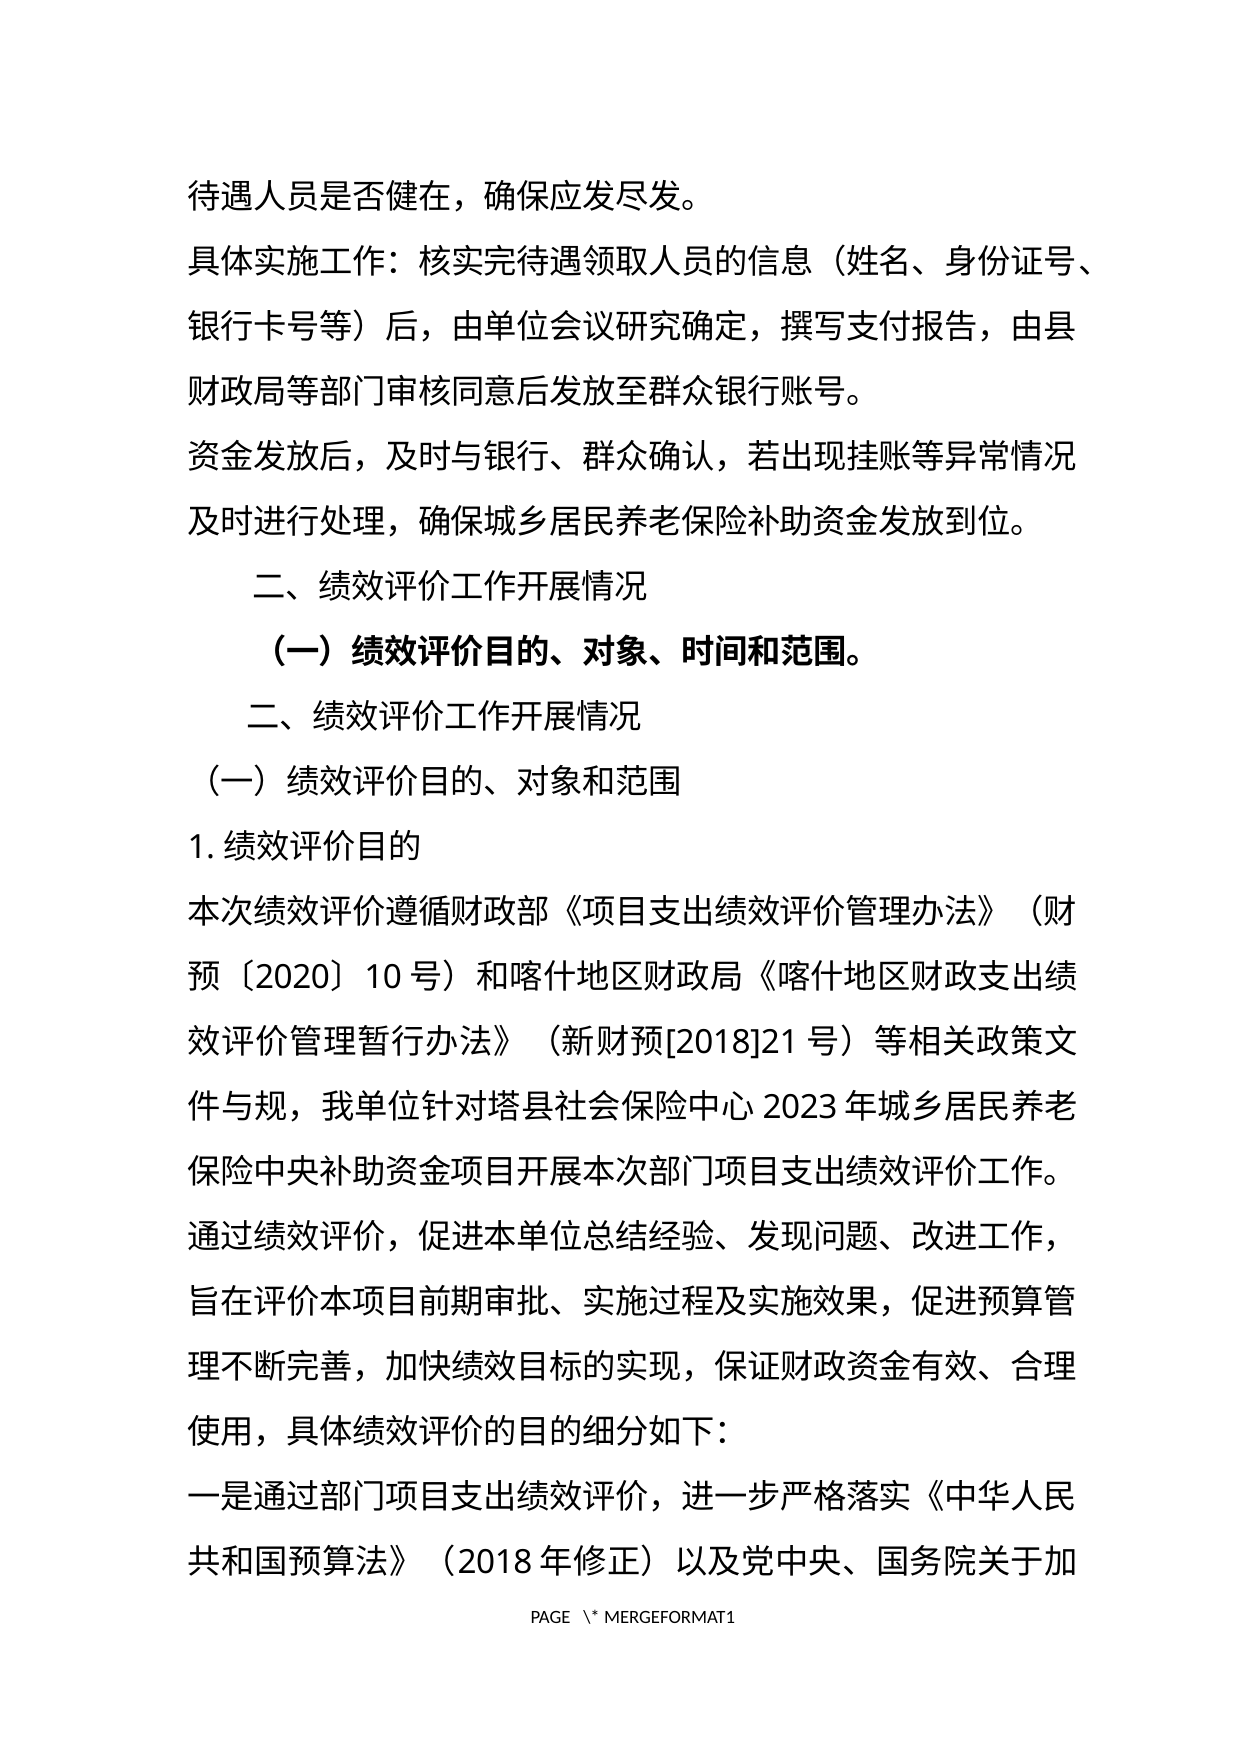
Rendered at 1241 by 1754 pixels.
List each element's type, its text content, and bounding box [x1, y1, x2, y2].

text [187, 682, 1078, 1592]
text 二、绩效评价工作开展情况 [187, 552, 1078, 617]
text （一）绩效评价目的、对象、时间和范围。 [187, 617, 1078, 682]
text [187, 162, 1078, 552]
